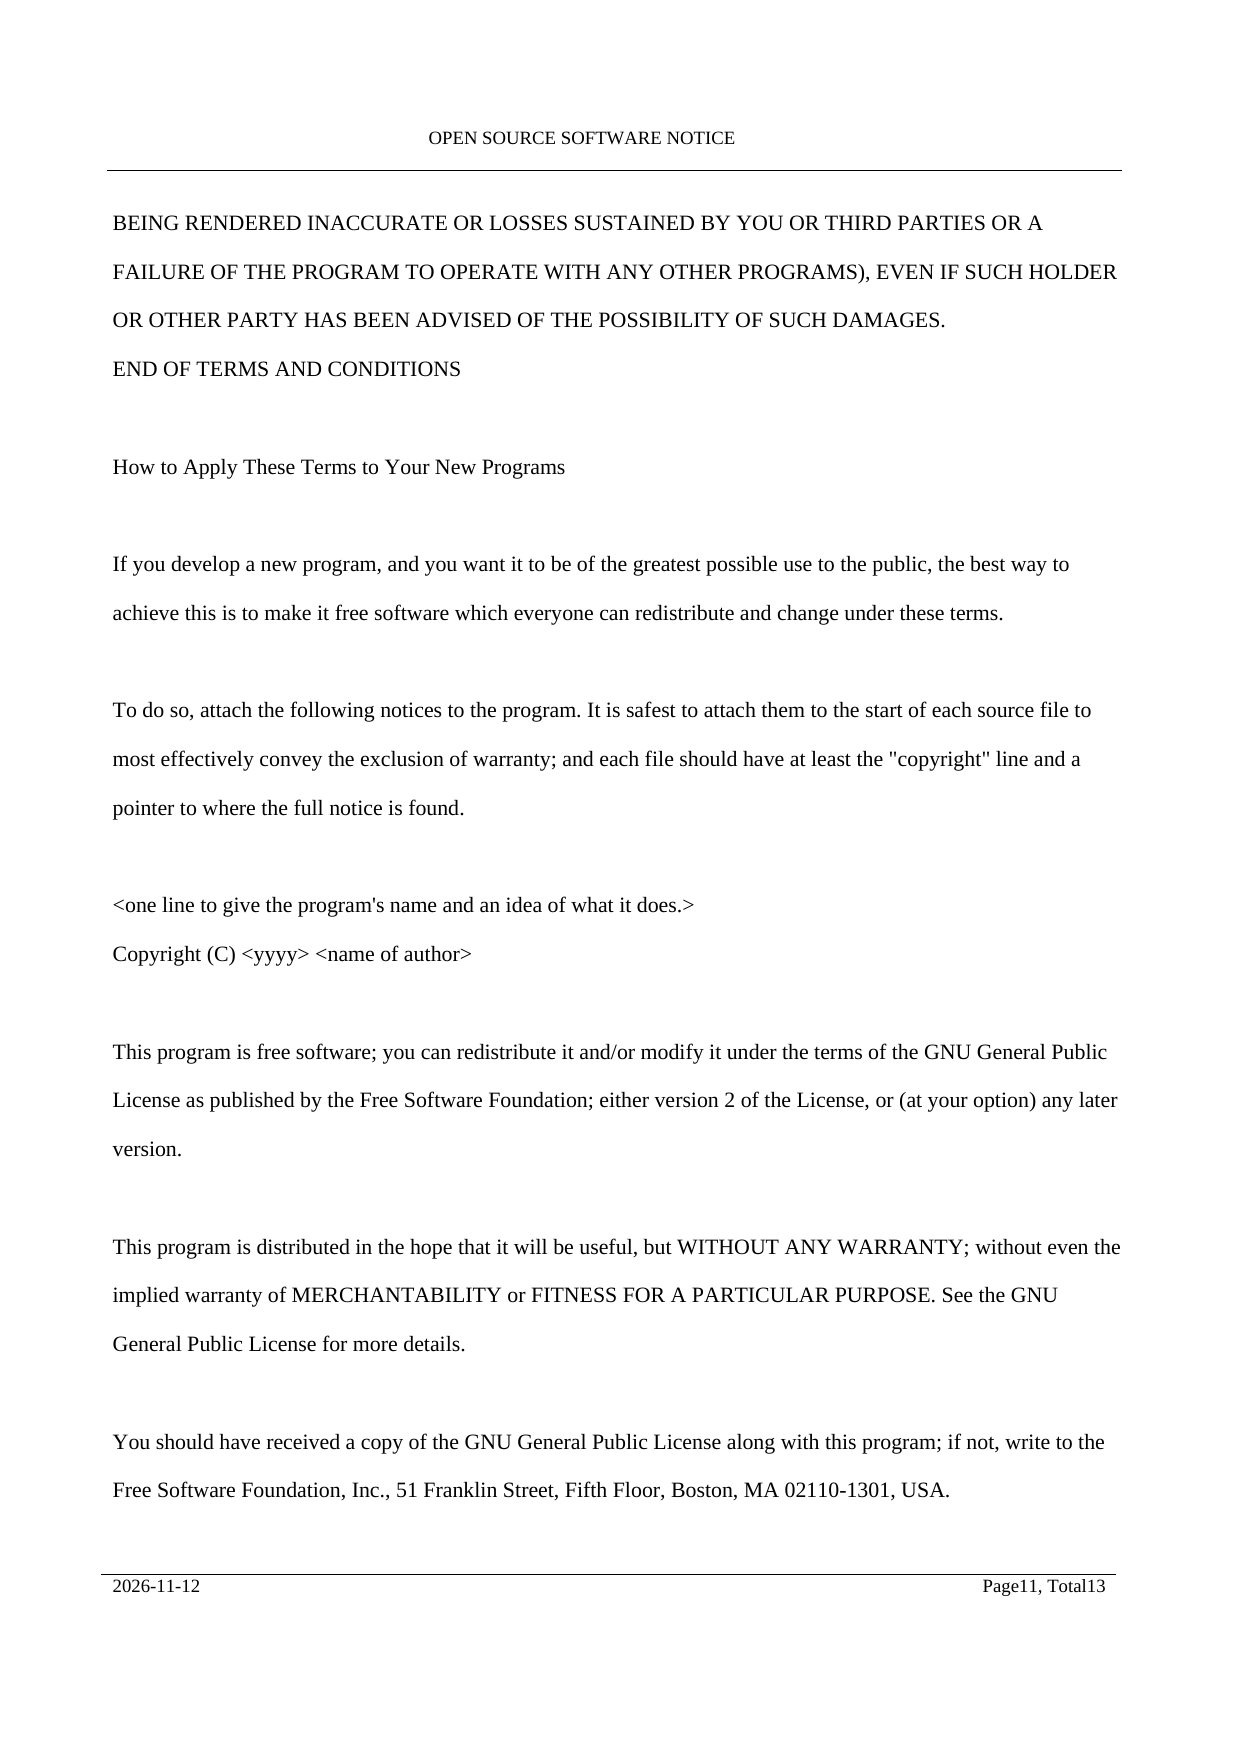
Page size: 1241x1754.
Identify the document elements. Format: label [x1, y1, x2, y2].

text [112, 206, 1128, 1506]
